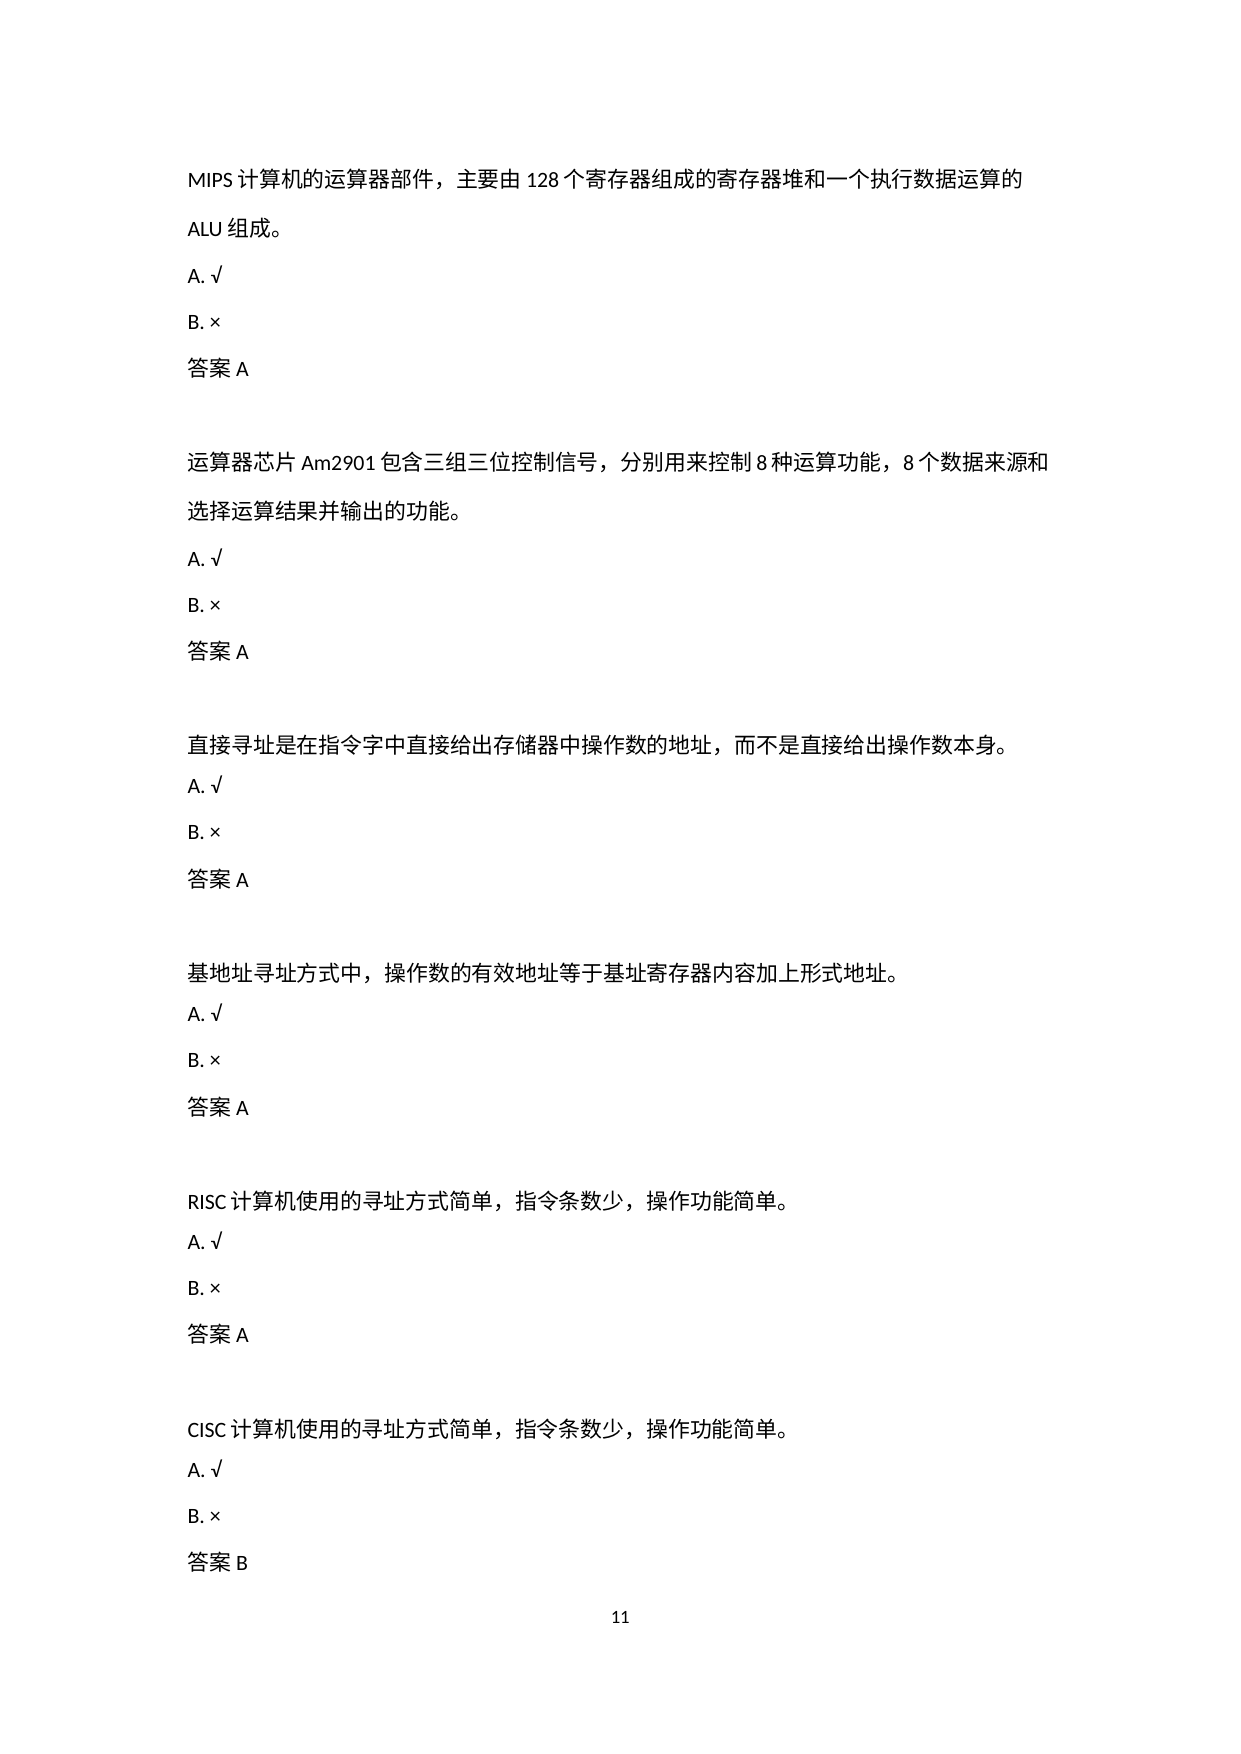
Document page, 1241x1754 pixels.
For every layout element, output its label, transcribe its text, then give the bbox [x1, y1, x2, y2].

text 答案 A [187, 1089, 1053, 1122]
text 答案 A [187, 351, 1053, 383]
text B. × [187, 816, 1053, 848]
text A. √ [187, 542, 1053, 574]
text 答案 A [187, 1317, 1053, 1349]
text B. × [187, 305, 1053, 337]
text MIPS计算机的运算器部件，主要由128个寄存器组成的寄存器堆和一个执行数据运算的ALU组成。 [187, 162, 1053, 243]
text B. × [187, 588, 1053, 620]
text 答案 A [187, 634, 1053, 666]
text A. √ [187, 1225, 1053, 1258]
text A. √ [187, 998, 1053, 1030]
text 答案 A [187, 861, 1053, 894]
text A. √ [187, 770, 1053, 802]
text 基地址寻址方式中，操作数的有效地址等于基址寄存器内容加上形式地址。 [187, 956, 1053, 988]
text 运算器芯片Am2901包含三组三位控制信号，分别用来控制8种运算功能，8个数据来源和选择运算结果并输出的功能。 [187, 445, 1053, 526]
text B. × [187, 1499, 1053, 1532]
text RISC计算机使用的寻址方式简单，指令条数少，操作功能简单。 [187, 1183, 1053, 1216]
text 直接寻址是在指令字中直接给出存储器中操作数的地址，而不是直接给出操作数本身。 [187, 728, 1053, 760]
text 答案 B [187, 1545, 1053, 1577]
text A. √ [187, 259, 1053, 292]
text B. × [187, 1043, 1053, 1076]
text A. √ [187, 1453, 1053, 1486]
text CISC计算机使用的寻址方式简单，指令条数少，操作功能简单。 [187, 1411, 1053, 1444]
text B. × [187, 1271, 1053, 1304]
